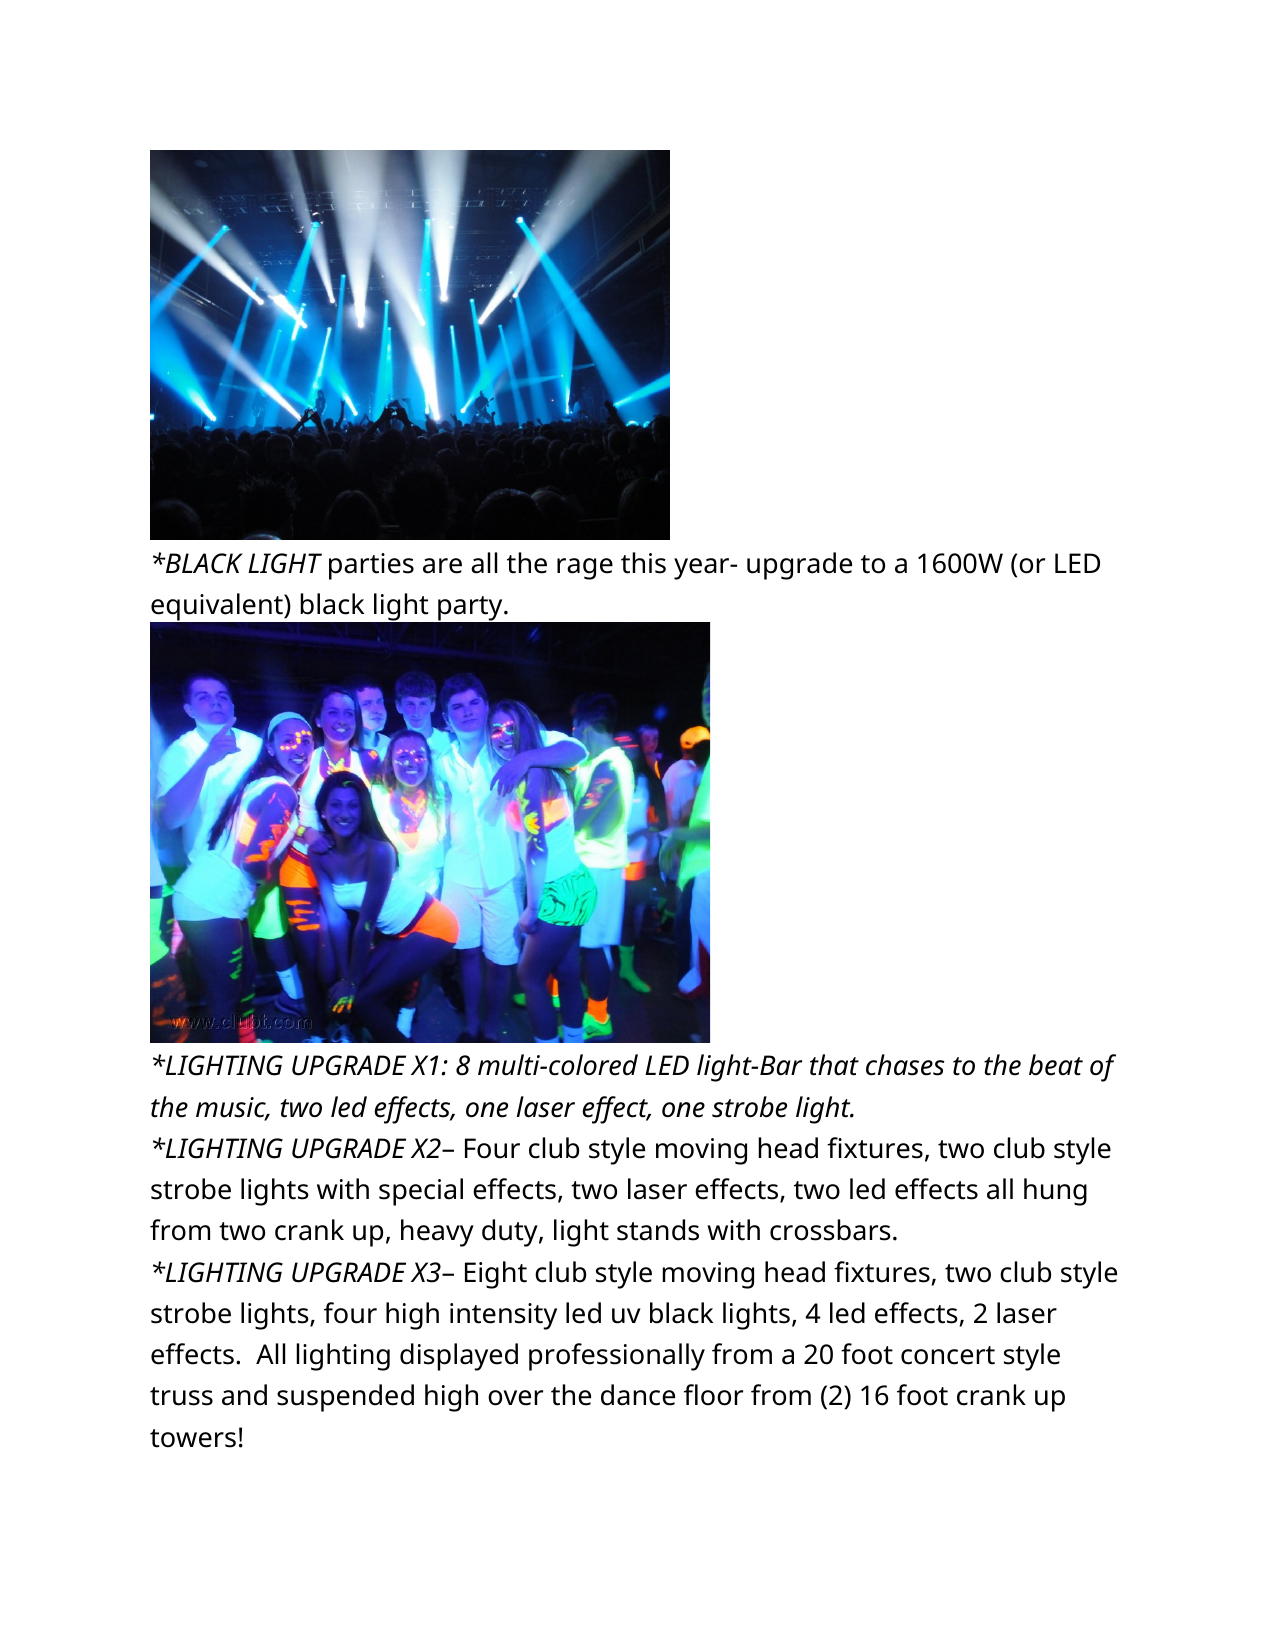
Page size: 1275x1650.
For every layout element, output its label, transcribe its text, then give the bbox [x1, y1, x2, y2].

text *LIGHTING UPGRADE X1: 8 multi-colored LED light-Bar that chases to the beat of the music, two led effects, one laser effect, one strobe light. [150, 1042, 1125, 1125]
text *LIGHTING UPGRADE X2– Four club style moving head fixtures, two club style strobe lights with special effects, two laser effects, two led effects all hung from two crank up, heavy duty, light stands with crossbars. [150, 1125, 1125, 1249]
picture [150, 622, 711, 1043]
text *LIGHTING UPGRADE X3– Eight club style moving head fixtures, two club style strobe lights, four high intensity led uv black lights, 4 led effects, 2 laser effects. All lighting displayed professionally from a 20 foot concert style truss and suspended high over the dance floor from (2) 16 foot crank up towers! [150, 1249, 1125, 1455]
picture [615, 378, 670, 406]
picture [150, 150, 670, 540]
text *BLACK LIGHT parties are all the rage this year- upgrade to a 1600W (or LED equivalent) black light party. [150, 540, 1125, 622]
